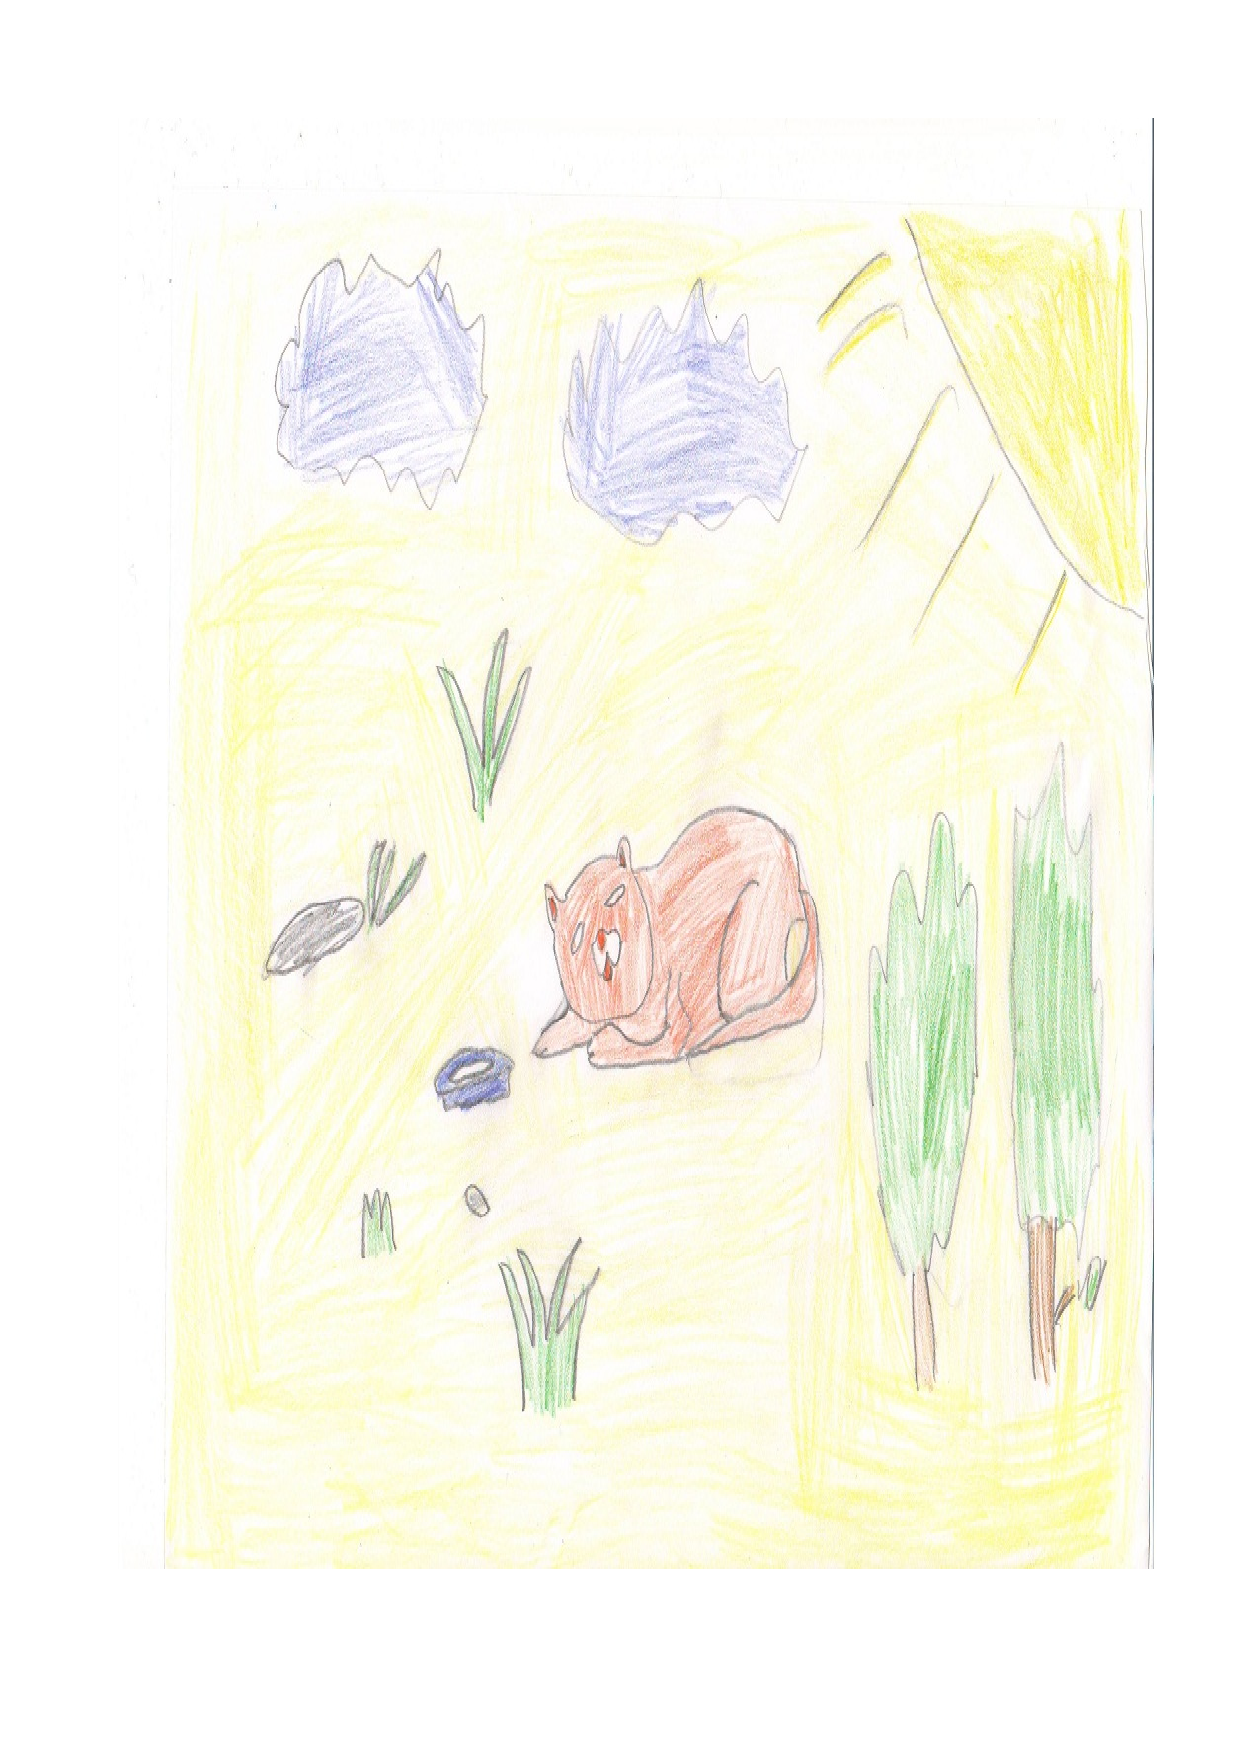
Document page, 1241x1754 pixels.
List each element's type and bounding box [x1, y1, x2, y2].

picture [118, 118, 1158, 1569]
